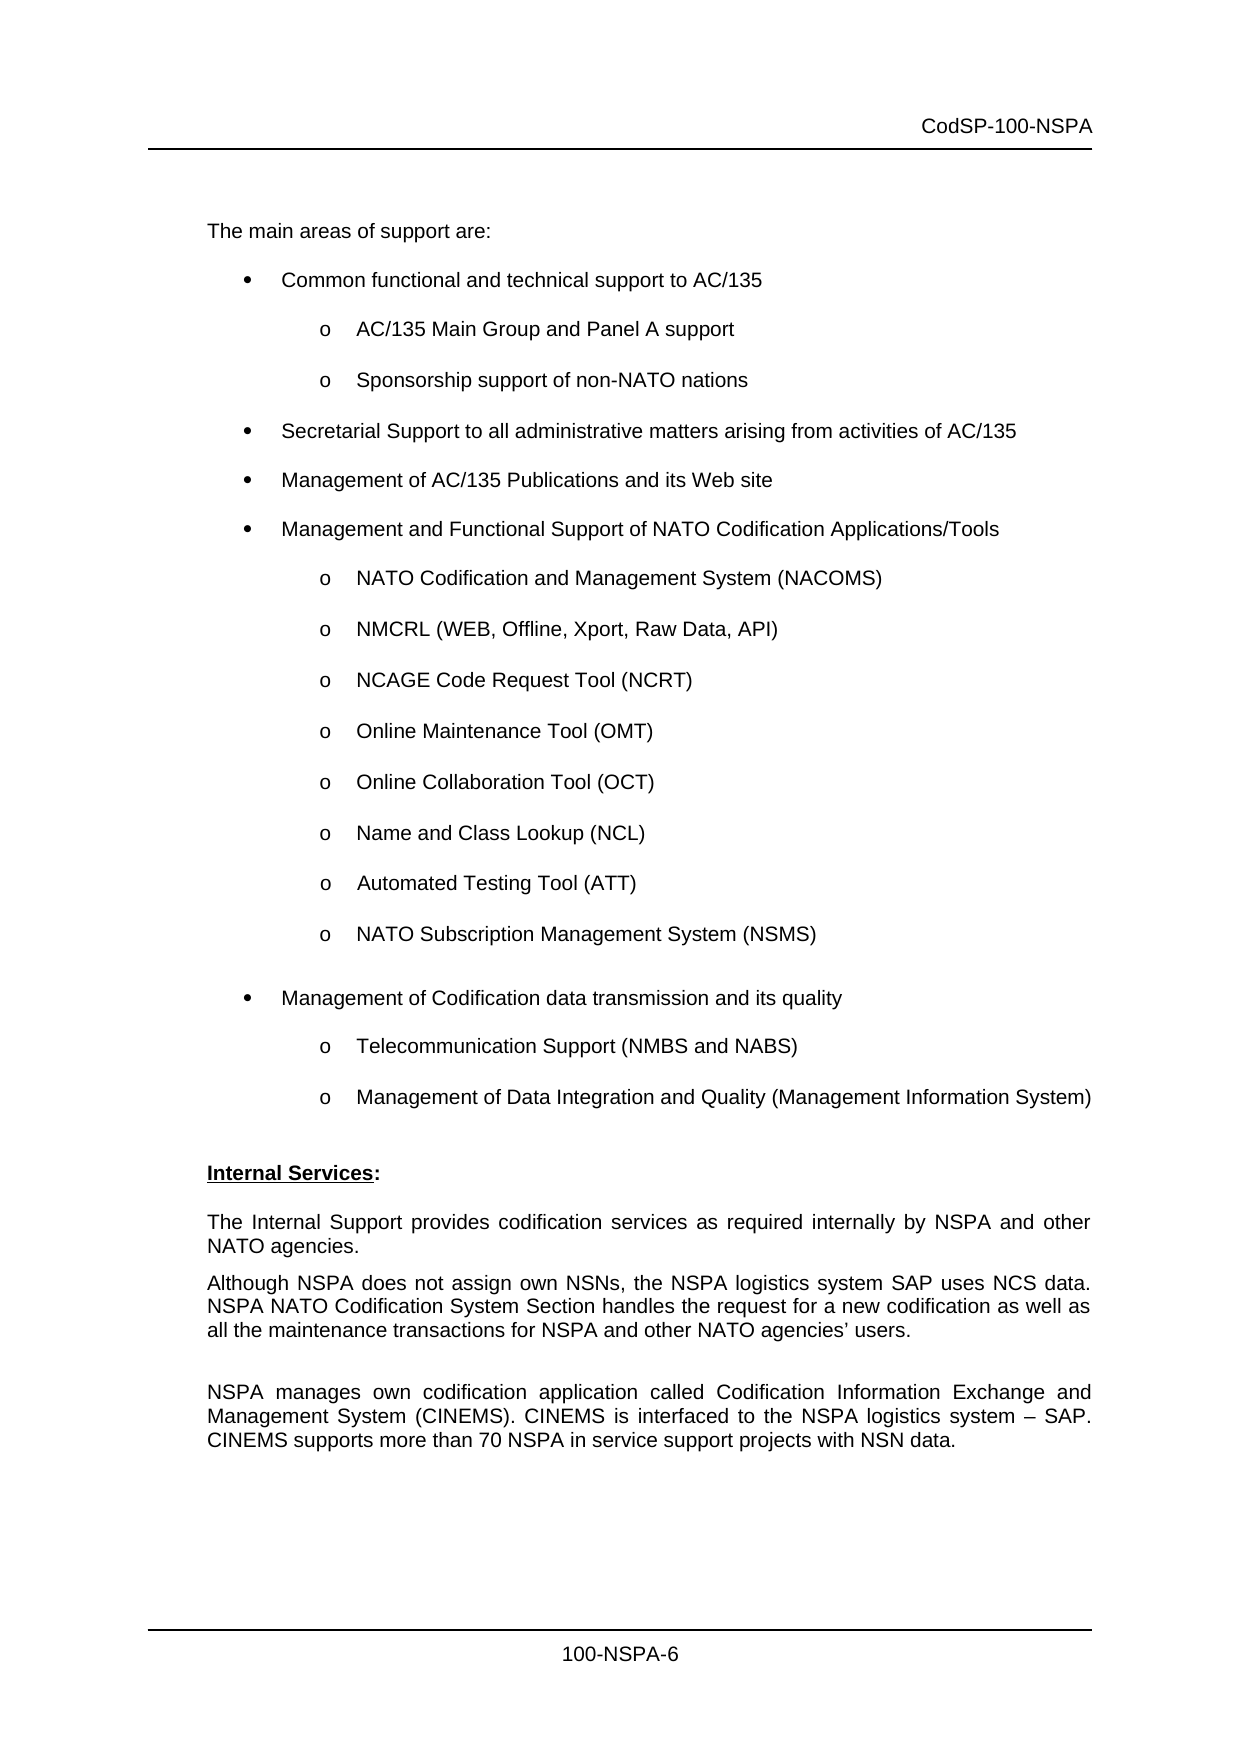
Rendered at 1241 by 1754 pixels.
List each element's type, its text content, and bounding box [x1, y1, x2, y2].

list Telecommunication Support (NMBS and NABS) [319, 1034, 1092, 1060]
list NCAGE Code Request Tool (NCRT) [319, 668, 1092, 694]
text The main areas of support are: [207, 219, 1092, 243]
text Internal Services: [207, 1161, 1092, 1185]
list Management of AC/135 Publications and its Web site [244, 468, 1092, 492]
list Sponsorship support of non-NATO nations [319, 368, 1092, 394]
list Automated Testing Tool (ATT) [319, 871, 1092, 897]
list NMCRL (WEB, Offline, Xport, Raw Data, API) [319, 617, 1092, 643]
list NATO Codification and Management System (NACOMS) [319, 566, 1092, 592]
list NATO Subscription Management System (NSMS) [319, 922, 1092, 948]
list Management of Data Integration and Quality (Management Information System) [319, 1085, 1092, 1111]
list Online Maintenance Tool (OMT) [319, 719, 1092, 744]
text NSPA manages own codification application called Codification Information Exchange and Management System (CINEMS). CINEMS is interfaced to the NSPA logistics system – SAP. CINEMS supports more than 70 NSPA in service support projects with NSN data. [207, 1380, 1092, 1452]
list Name and Class Lookup (NCL) [319, 820, 1092, 846]
list Management of Codification data transmission and its quality [244, 985, 1092, 1009]
list Common functional and technical support to AC/135 [244, 268, 1092, 292]
list Secretarial Support to all administrative matters arising from activities of AC/135 [244, 419, 1092, 443]
list Online Collaboration Tool (OCT) [319, 769, 1092, 795]
list AC/135 Main Group and Panel A support [319, 317, 1092, 343]
text Although NSPA does not assign own NSNs, the NSPA logistics system SAP uses NCS data. NSPA NATO Codification System Section handles the request for a new codification as well as all the maintenance transactions for NSPA and other NATO agencies’ users. [207, 1270, 1092, 1342]
text The Internal Support provides codification services as required internally by NSPA and other NATO agencies. [207, 1210, 1092, 1258]
list Management and Functional Support of NATO Codification Applications/Tools [244, 517, 1092, 541]
